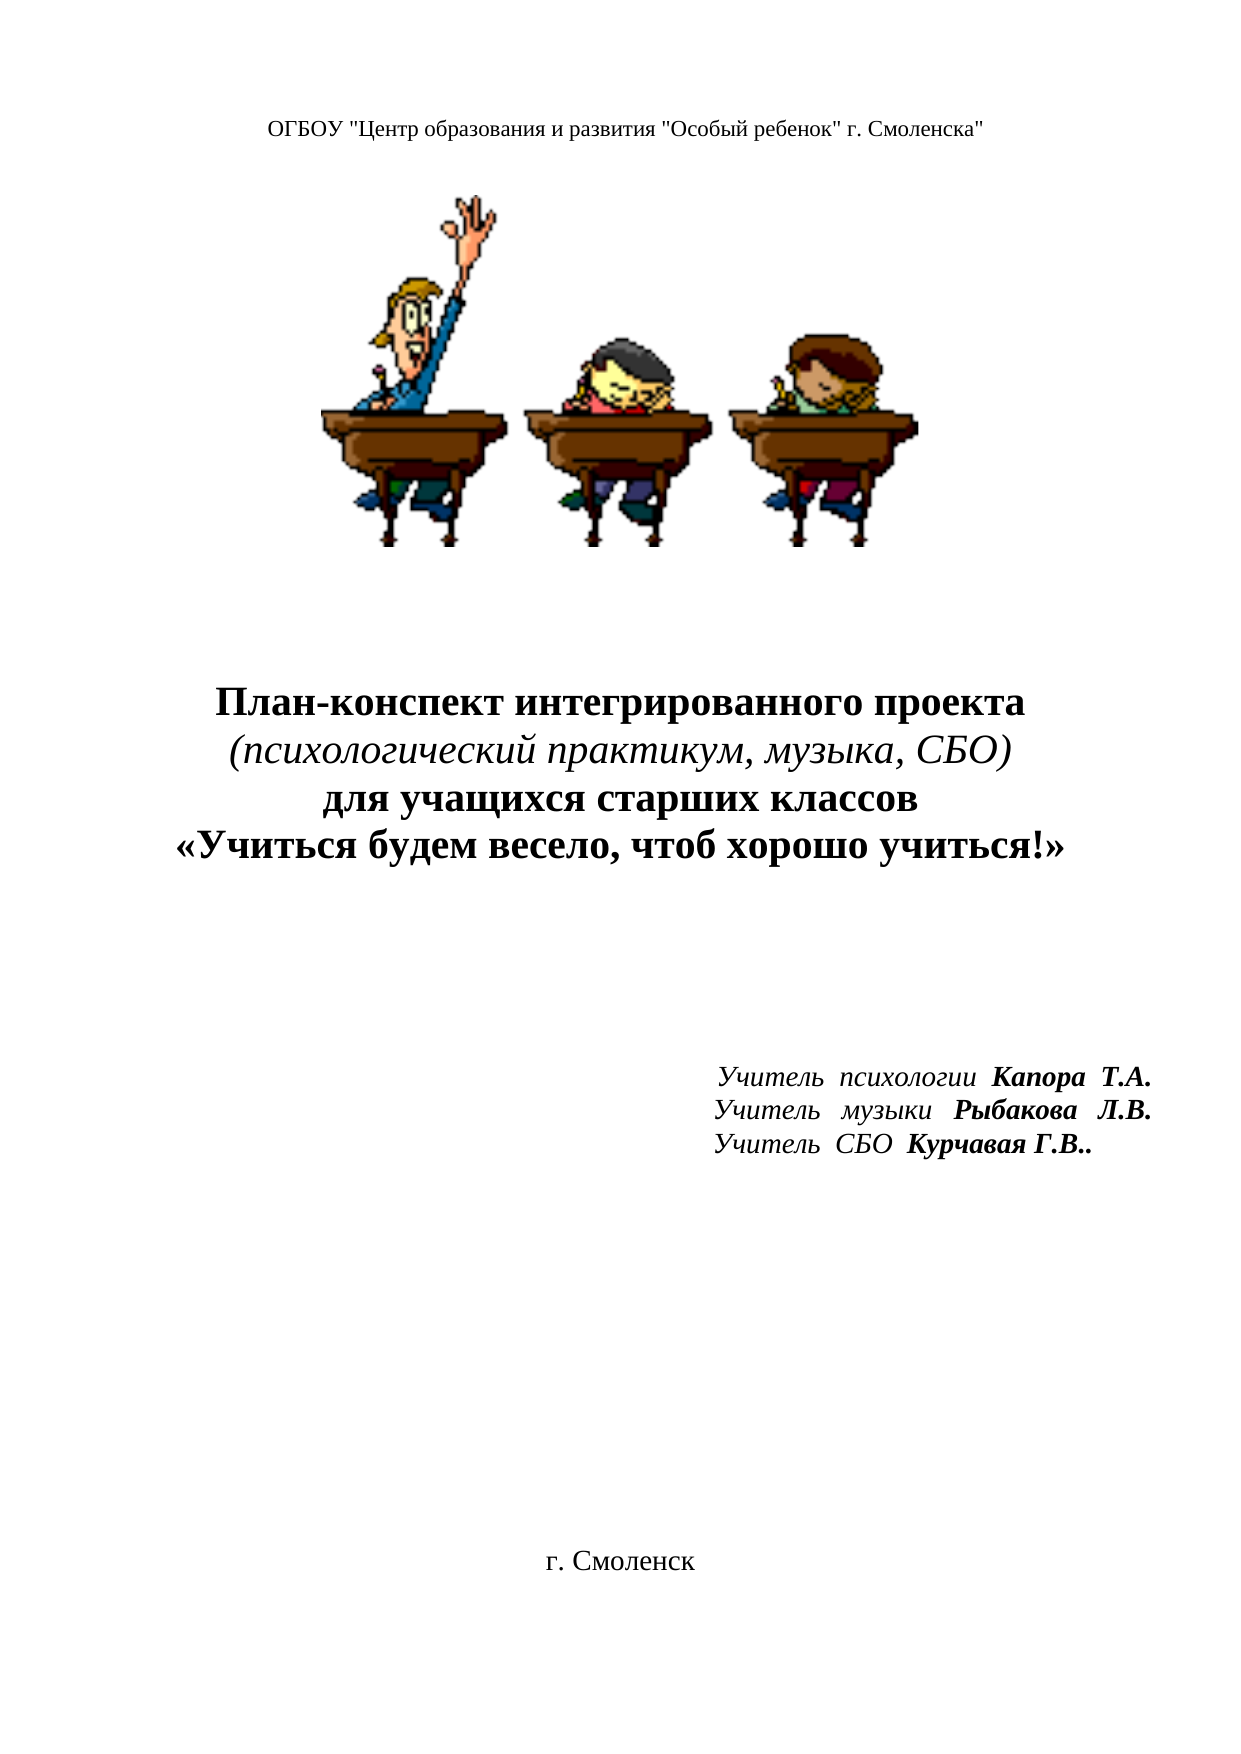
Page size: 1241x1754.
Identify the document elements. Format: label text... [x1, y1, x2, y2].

text Учитель психологии Капора Т.А. Учитель музыки Рыбакова Л.В. Учитель СБО Курчавая Г.В.. [712, 1059, 1152, 1159]
text ОГБОУ "Центр образования и развития "Особый ребенок" г. Смоленска" [89, 115, 1163, 142]
text План-конспект интегрированного проекта (психологический практикум, музыка, СБО) для учащихся старших классов [215, 676, 1026, 820]
title «Учиться будем весело, чтоб хорошо учиться!» [173, 820, 1067, 868]
picture [321, 195, 919, 547]
text г. Смоленск [546, 1543, 695, 1577]
